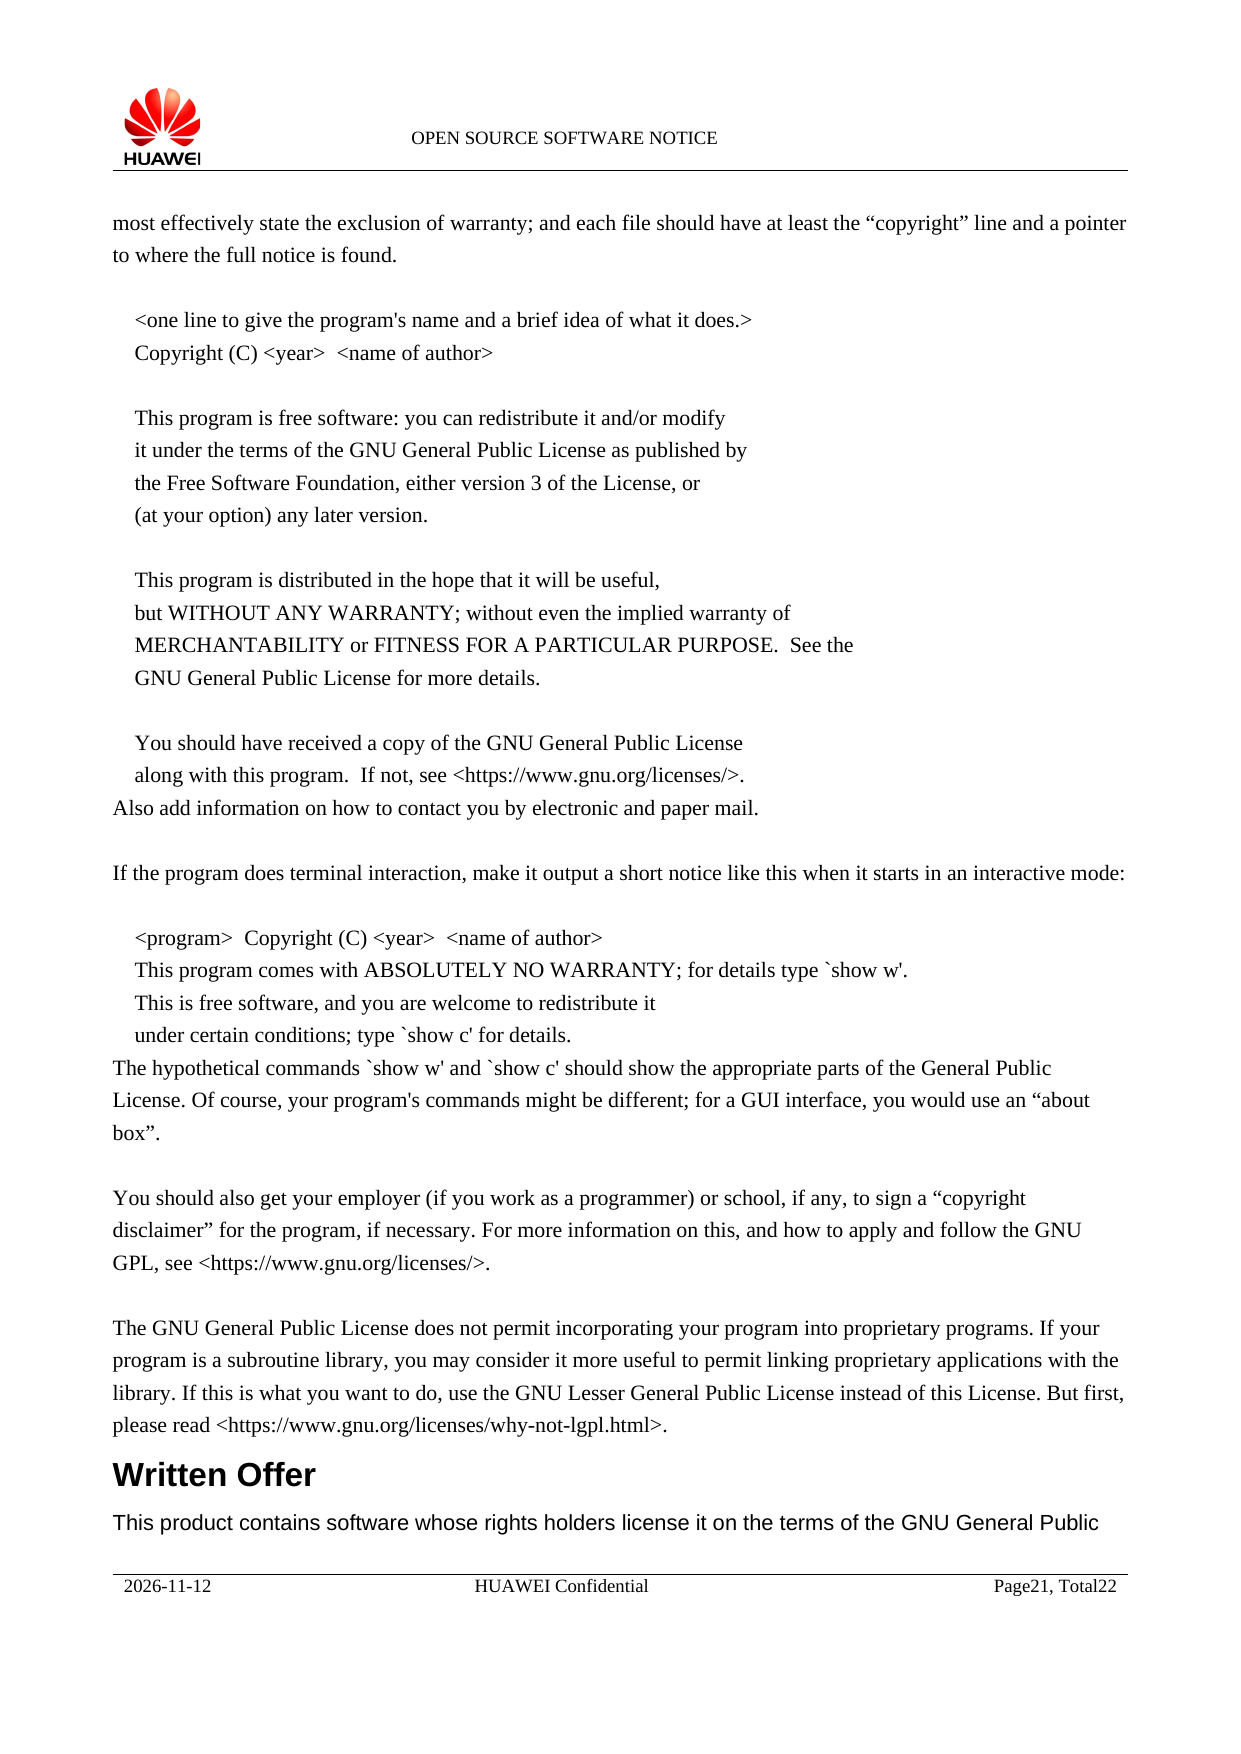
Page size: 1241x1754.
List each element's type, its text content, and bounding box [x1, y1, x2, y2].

picture [124, 88, 201, 165]
text Written Offer [112, 1441, 1128, 1506]
